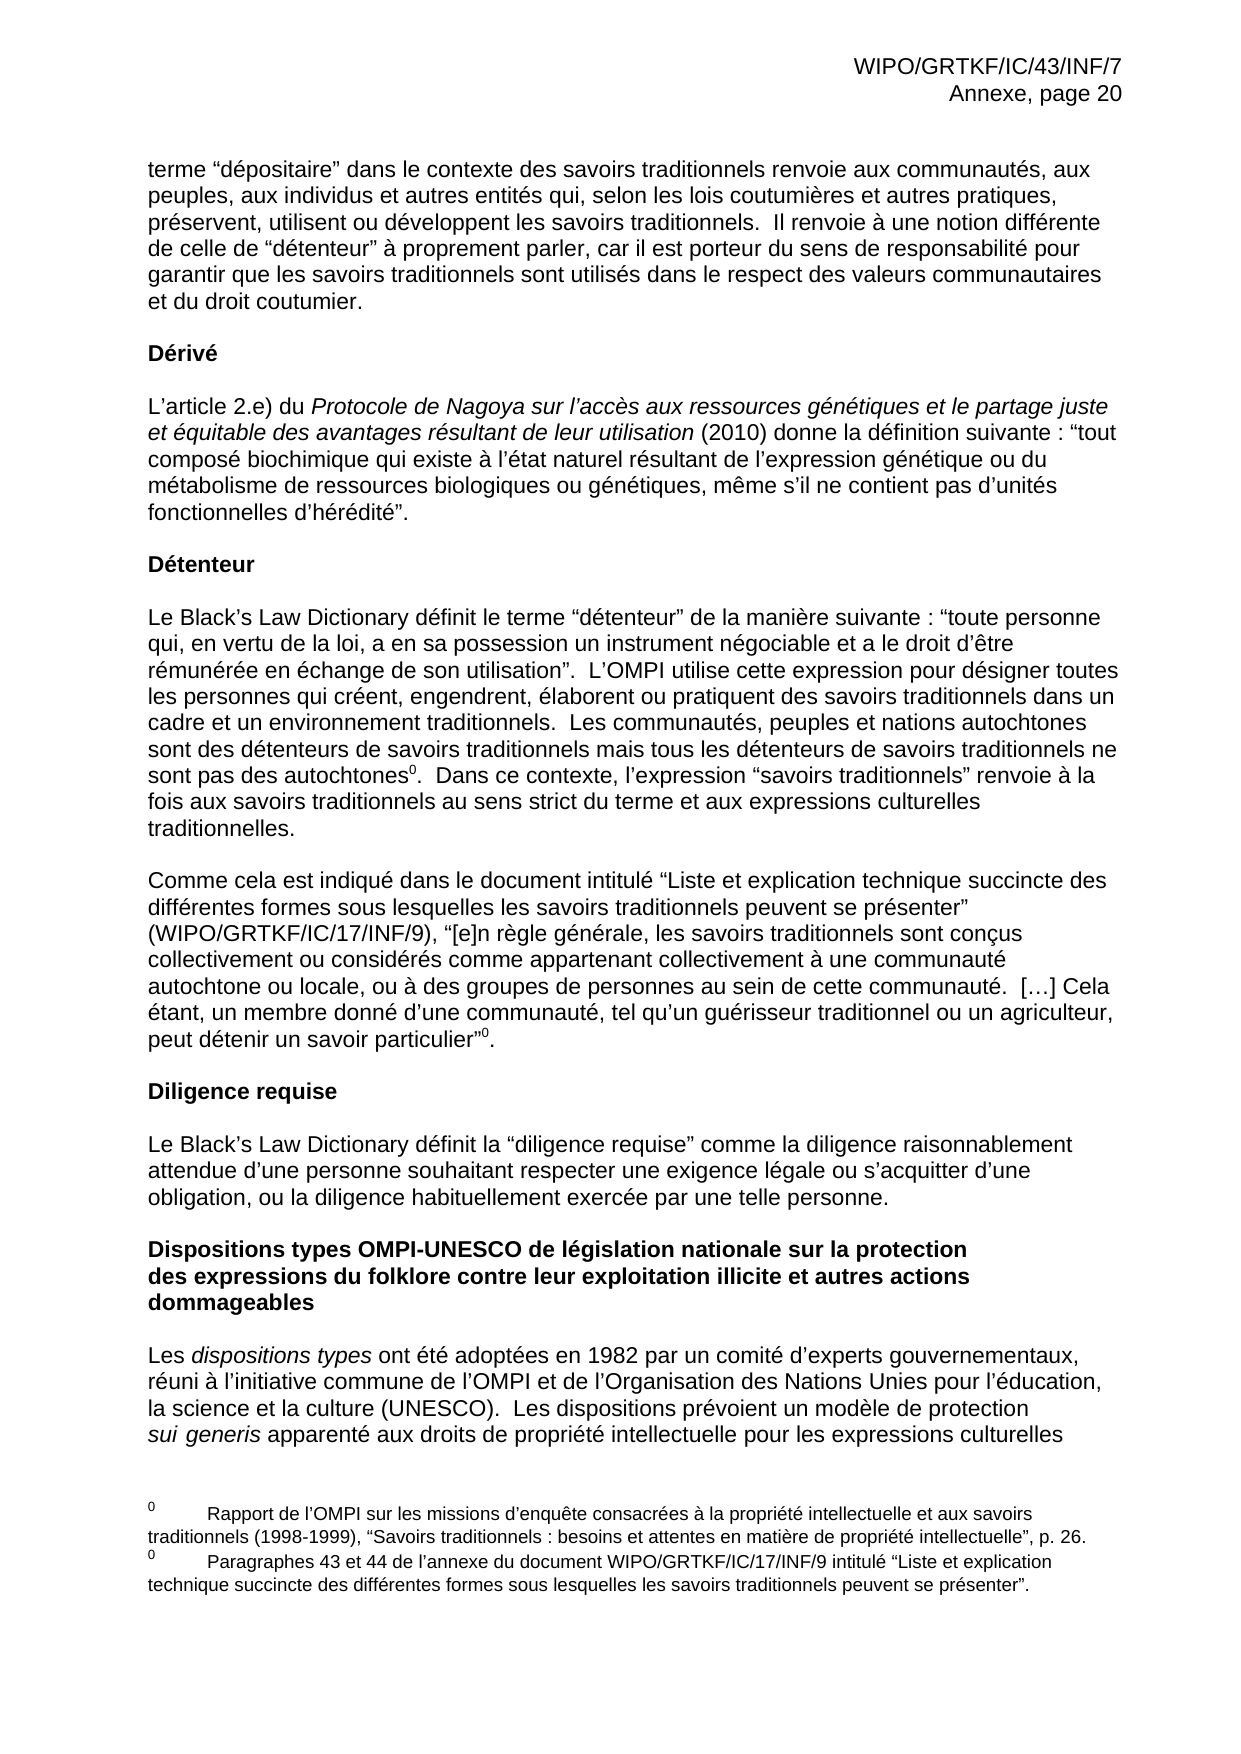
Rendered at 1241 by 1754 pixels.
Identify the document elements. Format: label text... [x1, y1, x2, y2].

subtitle Diligence requise [148, 1078, 1122, 1104]
text Le Black’s Law Dictionary définit le terme “détenteur” de la manière suivante : “toute personne qui, en vertu de la loi, a en sa possession un instrument négociable et a le droit d’être rémunérée en échange de son utilisation”. L’OMPI utilise cette expression pour désigner toutes les personnes qui créent, engendrent, élaborent ou pratiquent des savoirs traditionnels dans un cadre et un environnement traditionnels. Les communautés, peuples et nations autochtones sont des détenteurs de savoirs traditionnels mais tous les détenteurs de savoirs traditionnels ne sont pas des autochtones. Dans ce contexte, l’expression “savoirs traditionnels” renvoie à la fois aux savoirs traditionnels au sens strict du terme et aux expressions culturelles traditionnelles. [148, 604, 1122, 841]
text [148, 156, 1122, 314]
text Le Black’s Law Dictionary définit la “diligence requise” comme la diligence raisonnablement attendue d’une personne souhaitant respecter une exigence légale ou s’acquitter d’une obligation, ou la diligence habituellement exercée par une telle personne. [148, 1131, 1122, 1210]
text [148, 1342, 1122, 1447]
text L’article 2.e) du Protocole de Nagoya sur l’accès aux ressources génétiques et le partage juste et équitable des avantages résultant de leur utilisation (2010) donne la définition suivante : “tout composé biochimique qui existe à l’état naturel résultant de l’expression génétique ou du métabolisme de ressources biologiques ou génétiques, même s’il ne contient pas d’unités fonctionnelles d’hérédité”. [148, 393, 1122, 525]
subtitle Dérivé [148, 340, 1122, 367]
subtitle Dispositions types OMPI-UNESCO de législation nationale sur la protection des expressions du folklore contre leur exploitation illicite et autres actions dommageables [148, 1236, 1122, 1315]
subtitle Détenteur [148, 551, 1122, 577]
text Comme cela est indiqué dans le document intitulé “Liste et explication technique succincte des différentes formes sous lesquelles les savoirs traditionnels peuvent se présenter” (WIPO/GRTKF/IC/17/INF/9), “[e]n règle générale, les savoirs traditionnels sont conçus collectivement ou considérés comme appartenant collectivement à une communauté autochtone ou locale, ou à des groupes de personnes au sein de cette communauté. […] Cela étant, un membre donné d’une communauté, tel qu’un guérisseur traditionnel ou un agriculteur, peut détenir un savoir particulier”. [148, 867, 1122, 1052]
